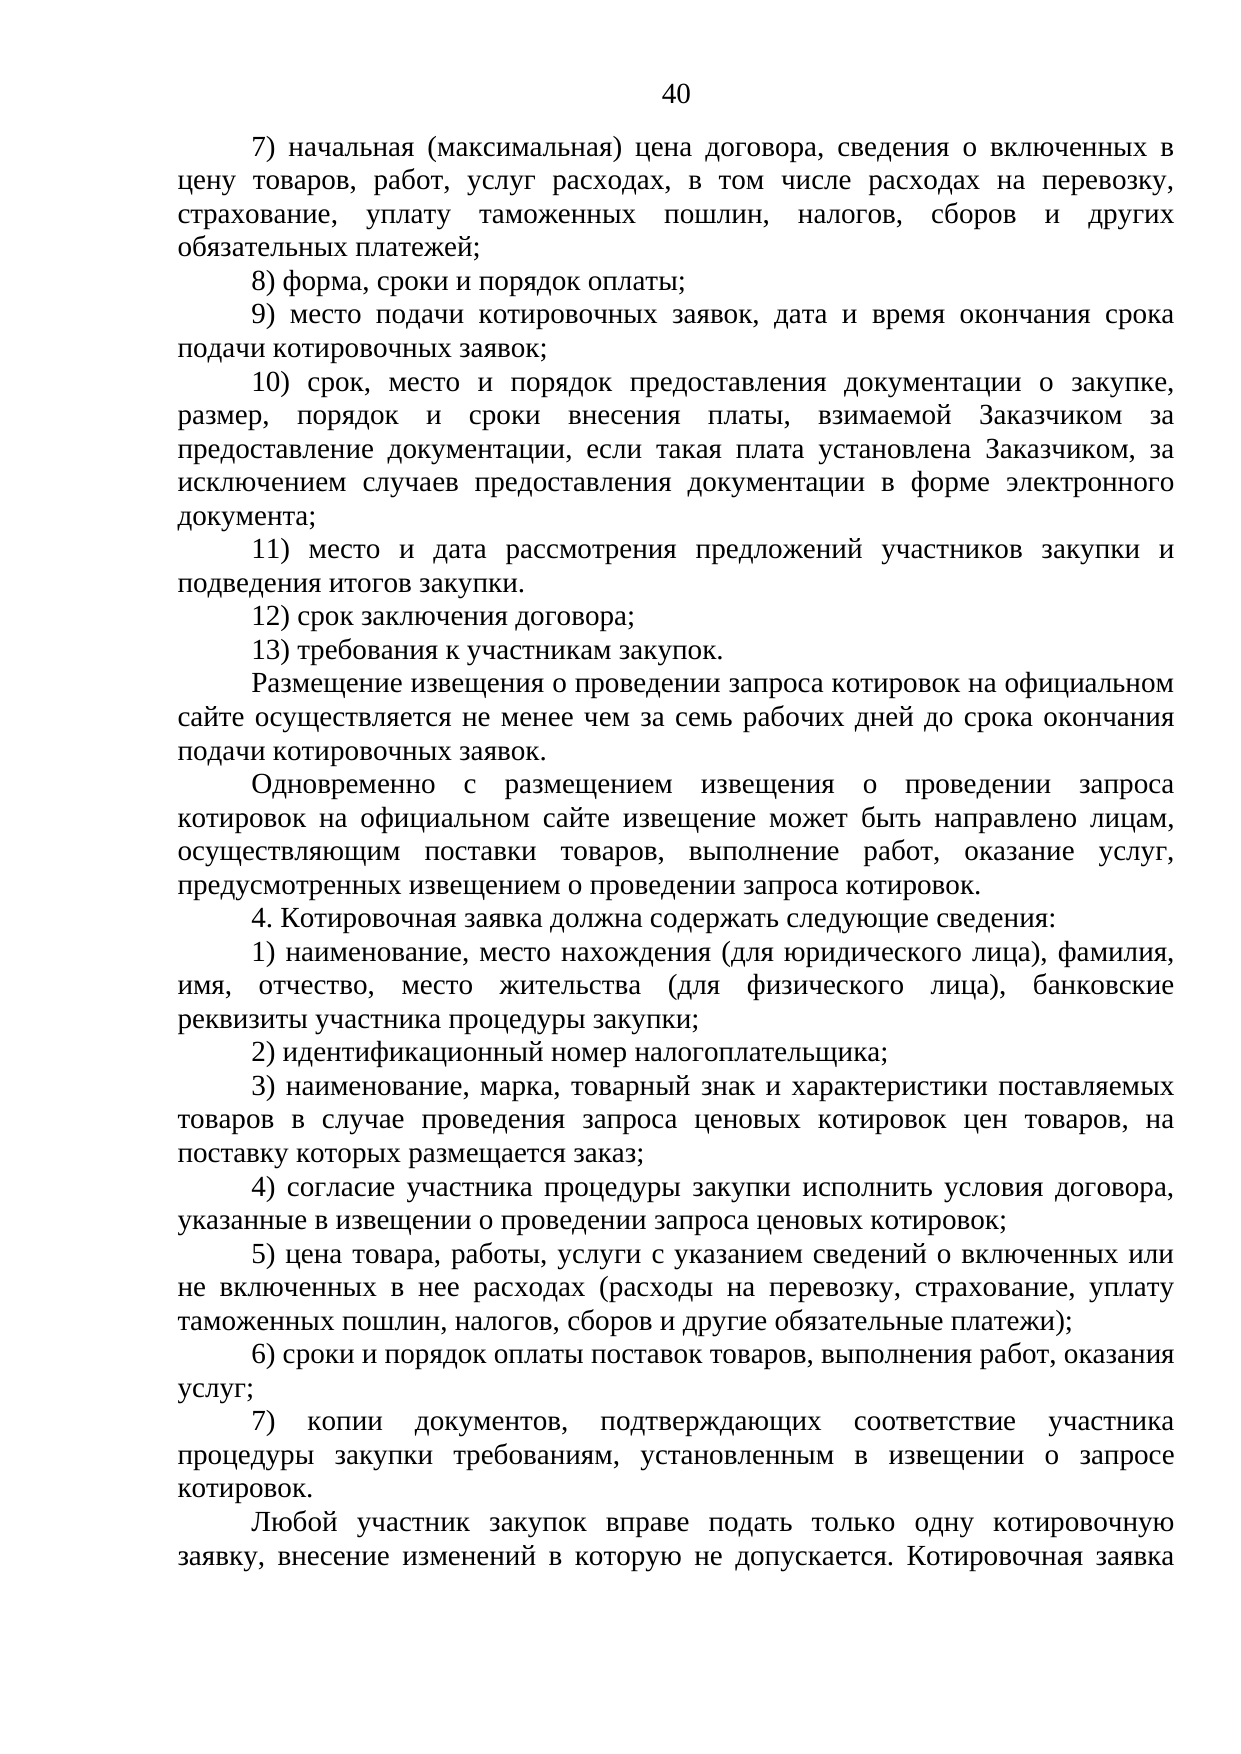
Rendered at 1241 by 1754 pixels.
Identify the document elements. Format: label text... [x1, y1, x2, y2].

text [177, 1504, 1175, 1571]
text Размещение извещения о проведении запроса котировок на официальном сайте осуществляется не менее чем за семь рабочих дней до срока окончания подачи котировочных заявок. [177, 666, 1175, 766]
text 9) место подачи котировочных заявок, дата и время окончания срока подачи котировочных заявок; [177, 297, 1175, 364]
text 4. Котировочная заявка должна содержать следующие сведения: [177, 900, 1175, 934]
text 6) сроки и порядок оплаты поставок товаров, выполнения работ, оказания услуг; [177, 1336, 1175, 1403]
text 1) наименование, место нахождения (для юридического лица), фамилия, имя, отчество, место жительства (для физического лица), банковские реквизиты участника процедуры закупки; [177, 934, 1175, 1034]
text Одновременно с размещением извещения о проведении запроса котировок на официальном сайте извещение может быть направлено лицам, осуществляющим поставки товаров, выполнение работ, оказание услуг, предусмотренных извещением о проведении запроса котировок. [177, 766, 1175, 900]
text 12) срок заключения договора; [177, 598, 1175, 632]
text 13) требования к участникам закупок. [177, 632, 1175, 666]
text 7) копии документов, подтверждающих соответствие участника процедуры закупки требованиям, установленным в извещении о запросе котировок. [177, 1403, 1175, 1504]
text 11) место и дата рассмотрения предложений участников закупки и подведения итогов закупки. [177, 531, 1175, 598]
text 10) срок, место и порядок предоставления документации о закупке, размер, порядок и сроки внесения платы, взимаемой Заказчиком за предоставление документации, если такая плата установлена Заказчиком, за исключением случаев предоставления документации в форме электронного документа; [177, 364, 1175, 531]
text 5) цена товара, работы, услуги с указанием сведений о включенных или не включенных в нее расходах (расходы на перевозку, страхование, уплату таможенных пошлин, налогов, сборов и другие обязательные платежи); [177, 1236, 1175, 1336]
text 3) наименование, марка, товарный знак и характеристики поставляемых товаров в случае проведения запроса ценовых котировок цен товаров, на поставку которых размещается заказ; [177, 1068, 1175, 1169]
text 2) идентификационный номер налогоплательщика; [177, 1034, 1175, 1068]
text 7) начальная (максимальная) цена договора, сведения о включенных в цену товаров, работ, услуг расходах, в том числе расходах на перевозку, страхование, уплату таможенных пошлин, налогов, сборов и других обязательных платежей; [177, 129, 1175, 263]
text 8) форма, сроки и порядок оплаты; [177, 263, 1175, 297]
text 4) согласие участника процедуры закупки исполнить условия договора, указанные в извещении о проведении запроса ценовых котировок; [177, 1169, 1175, 1236]
